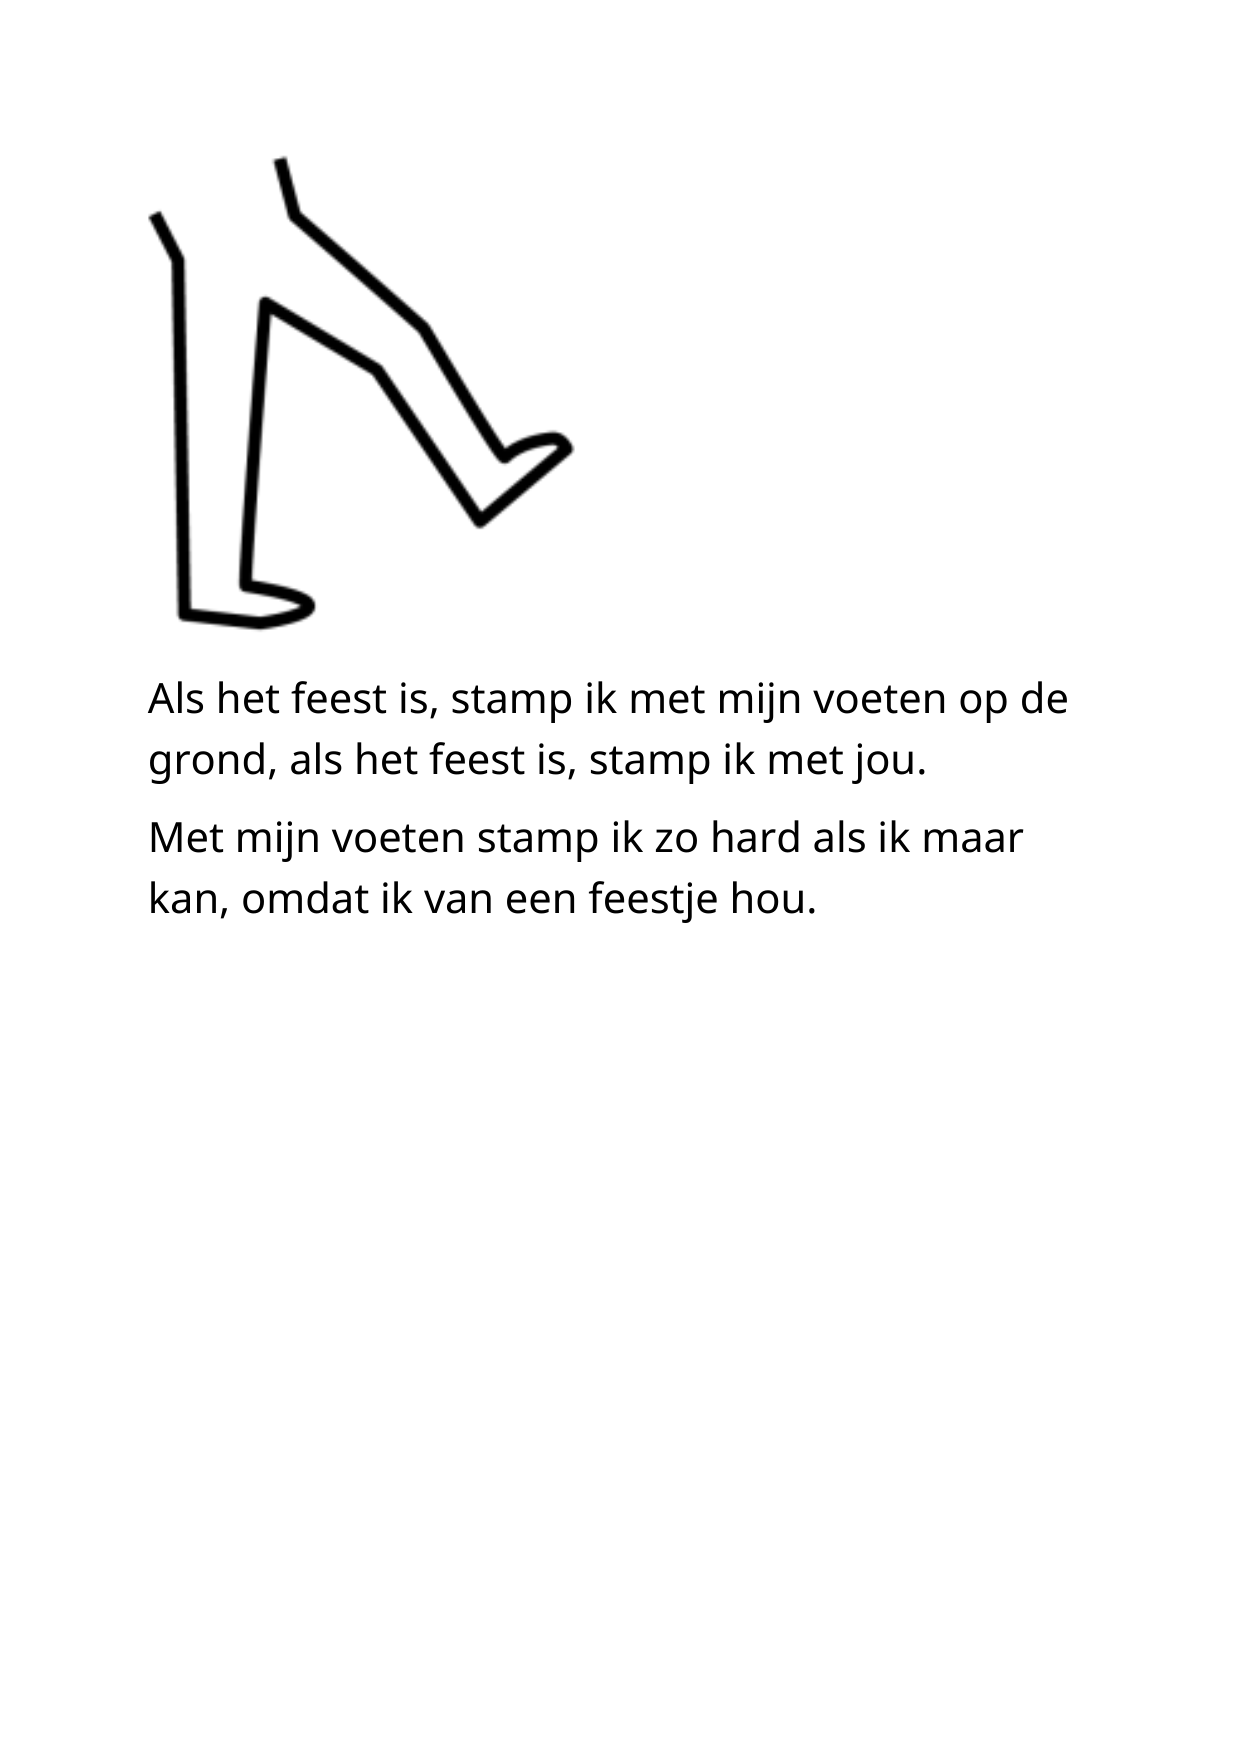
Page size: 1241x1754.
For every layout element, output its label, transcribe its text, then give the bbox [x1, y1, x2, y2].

picture [147, 147, 580, 650]
text Met mijn voeten stamp ik zo hard als ik maar kan, omdat ik van een feestje hou. [148, 808, 1093, 926]
text Als het feest is, stamp ik met mijn voeten op de grond, als het feest is, stamp ik met jou. [148, 668, 1093, 786]
